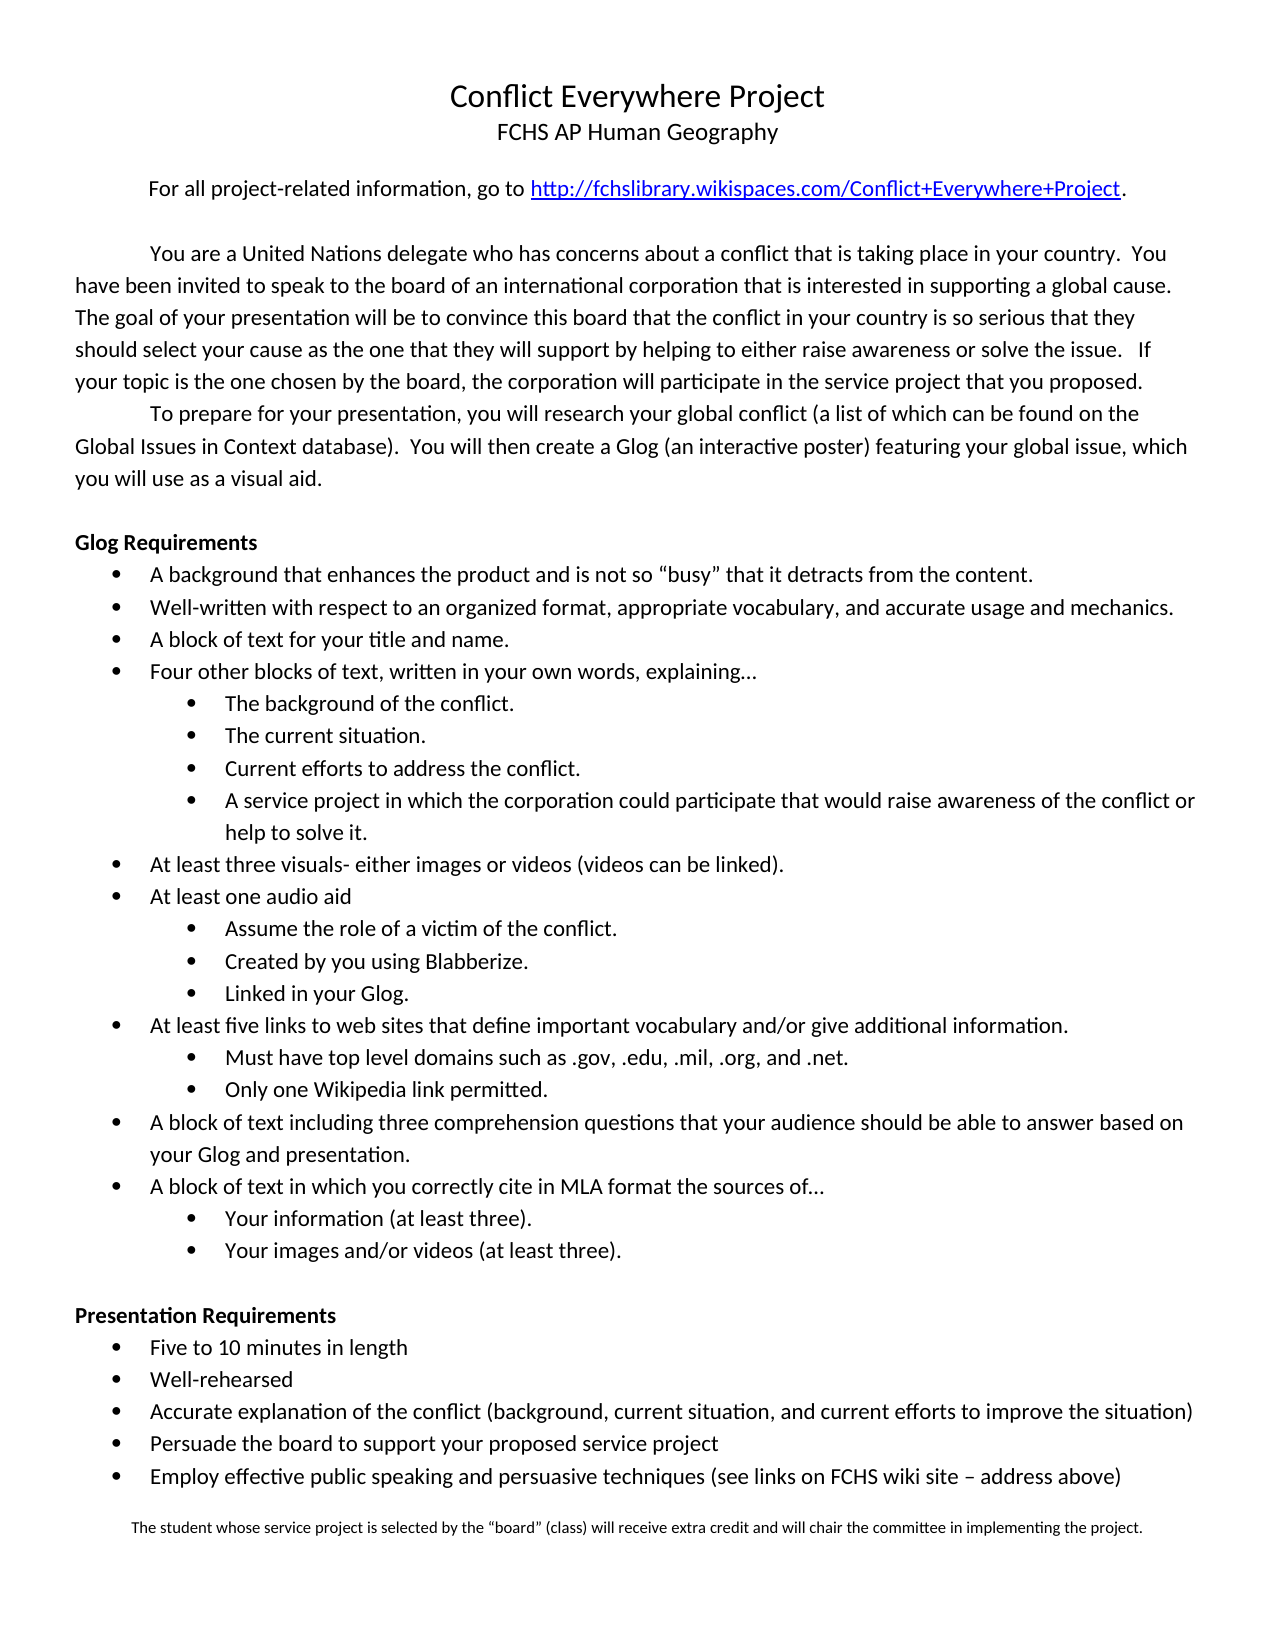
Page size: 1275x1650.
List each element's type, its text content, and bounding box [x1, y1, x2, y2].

list At least five links to web sites that define important vocabulary and/or give additional information. [112, 1011, 1200, 1039]
list Assume the role of a victim of the conflict. [187, 914, 1200, 943]
list Persuade the board to support your proposed service project [112, 1429, 1200, 1458]
text For all project-related information, go to http://fchslibrary.wikispaces.com/Conflict+Everywhere+Project. [75, 174, 1200, 202]
list A block of text for your title and name. [112, 625, 1200, 653]
text Glog Requirements [75, 528, 1200, 556]
list A block of text including three comprehension questions that your audience should be able to answer based on your Glog and presentation. [112, 1108, 1200, 1168]
list Current efforts to address the conflict. [187, 754, 1200, 782]
list Your images and/or videos (at least three). [187, 1236, 1200, 1264]
list A background that enhances the product and is not so “busy” that it detracts from the content. [112, 561, 1200, 588]
list Well-written with respect to an organized format, appropriate vocabulary, and accurate usage and mechanics. [112, 593, 1200, 621]
list Four other blocks of text, written in your own words, explaining… [112, 657, 1200, 685]
list Created by you using Blabberize. [187, 947, 1200, 975]
text Presentation Requirements [75, 1301, 1200, 1329]
list The current situation. [187, 721, 1200, 749]
list A block of text in which you correctly cite in MLA format the sources of… [112, 1172, 1200, 1200]
list A service project in which the corporation could participate that would raise awareness of the conflict or help to solve it. [187, 786, 1200, 846]
text You are a United Nations delegate who has concerns about a conflict that is taking place in your country. You have been invited to speak to the board of an international corporation that is interested in supporting a global cause. The goal of your presentation will be to convince this board that the conflict in your country is so serious that they should select your cause as the one that they will support by helping to either raise awareness or solve the issue. If your topic is the one chosen by the board, the corporation will participate in the service project that you proposed. [75, 239, 1200, 395]
list Linked in your Glog. [187, 979, 1200, 1007]
list Employ effective public speaking and persuasive techniques (see links on FCHS wiki site – address above) [112, 1462, 1200, 1490]
list At least three visuals- either images or videos (videos can be linked). [112, 850, 1200, 878]
text The student whose service project is selected by the “board” (class) will receive extra credit and will chair the committee in implementing the project. [75, 1517, 1200, 1538]
list Must have top level domains such as .gov, .edu, .mil, .org, and .net. [187, 1043, 1200, 1071]
list Well-rehearsed [112, 1365, 1200, 1393]
list At least one audio aid [112, 882, 1200, 910]
text To prepare for your presentation, you will research your global conflict (a list of which can be found on the Global Issues in Context database). You will then create a Glog (an interactive poster) featuring your global issue, which you will use as a visual aid. [75, 399, 1200, 492]
list Five to 10 minutes in length [112, 1333, 1200, 1361]
list Accurate explanation of the conflict (background, current situation, and current efforts to improve the situation) [112, 1397, 1200, 1425]
list Only one Wikipedia link permitted. [187, 1076, 1200, 1103]
list The background of the conflict. [187, 689, 1200, 717]
list Your information (at least three). [187, 1204, 1200, 1232]
